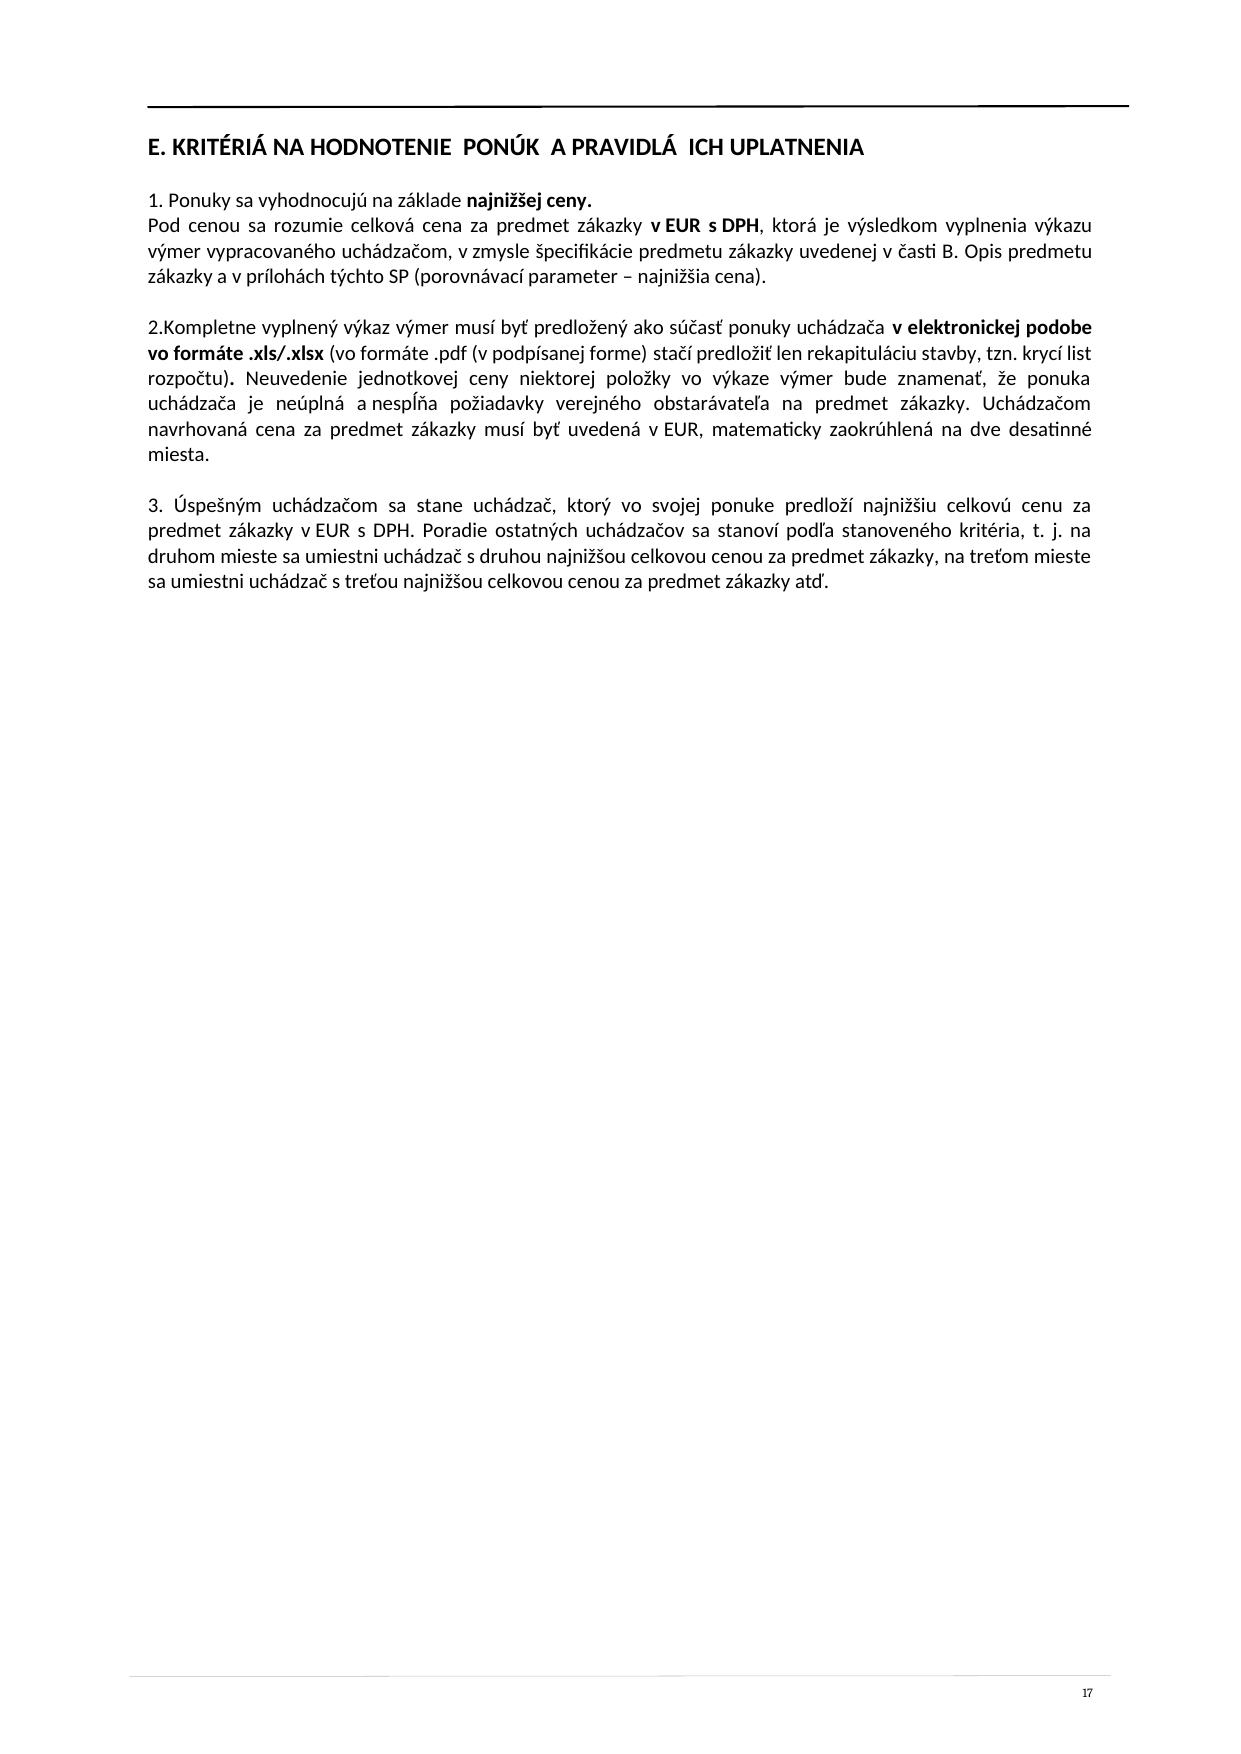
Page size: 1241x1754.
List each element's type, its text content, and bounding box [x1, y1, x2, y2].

text 2.Kompletne vyplnený výkaz výmer musí byť predložený ako súčasť ponuky uchádzača v elektronickej podobe vo formáte .xls/.xlsx (vo formáte .pdf (v podpísanej forme) stačí predložiť len rekapituláciu stavby, tzn. krycí list rozpočtu). Neuvedenie jednotkovej ceny niektorej položky vo výkaze výmer bude znamenať, že ponuka uchádzača je neúplná a nespĺňa požiadavky verejného obstarávateľa na predmet zákazky. Uchádzačom navrhovaná cena za predmet zákazky musí byť uvedená v EUR, matematicky zaokrúhlená na dve desatinné miesta. [148, 314, 1092, 467]
text Pod cenou sa rozumie celková cena za predmet zákazky v EUR s DPH, ktorá je výsledkom vyplnenia výkazu výmer vypracovaného uchádzačom, v zmysle špecifikácie predmetu zákazky uvedenej v časti B. Opis predmetu zákazky a v prílohách týchto SP (porovnávací parameter – najnižšia cena). [148, 213, 1092, 289]
text E. KRITÉRIÁ NA HODNOTENIE PONÚK A PRAVIDLÁ ICH UPLATNENIA [148, 131, 1092, 162]
text 1. Ponuky sa vyhodnocujú na základe najnižšej ceny. [148, 187, 1092, 213]
text 3. Úspešným uchádzačom sa stane uchádzač, ktorý vo svojej ponuke predloží najnižšiu celkovú cenu za predmet zákazky v EUR s DPH. Poradie ostatných uchádzačov sa stanoví podľa stanoveného kritéria, t. j. na druhom mieste sa umiestni uchádzač s druhou najnižšou celkovou cenou za predmet zákazky, na treťom mieste sa umiestni uchádzač s treťou najnižšou celkovou cenou za predmet zákazky atď. [148, 492, 1092, 594]
